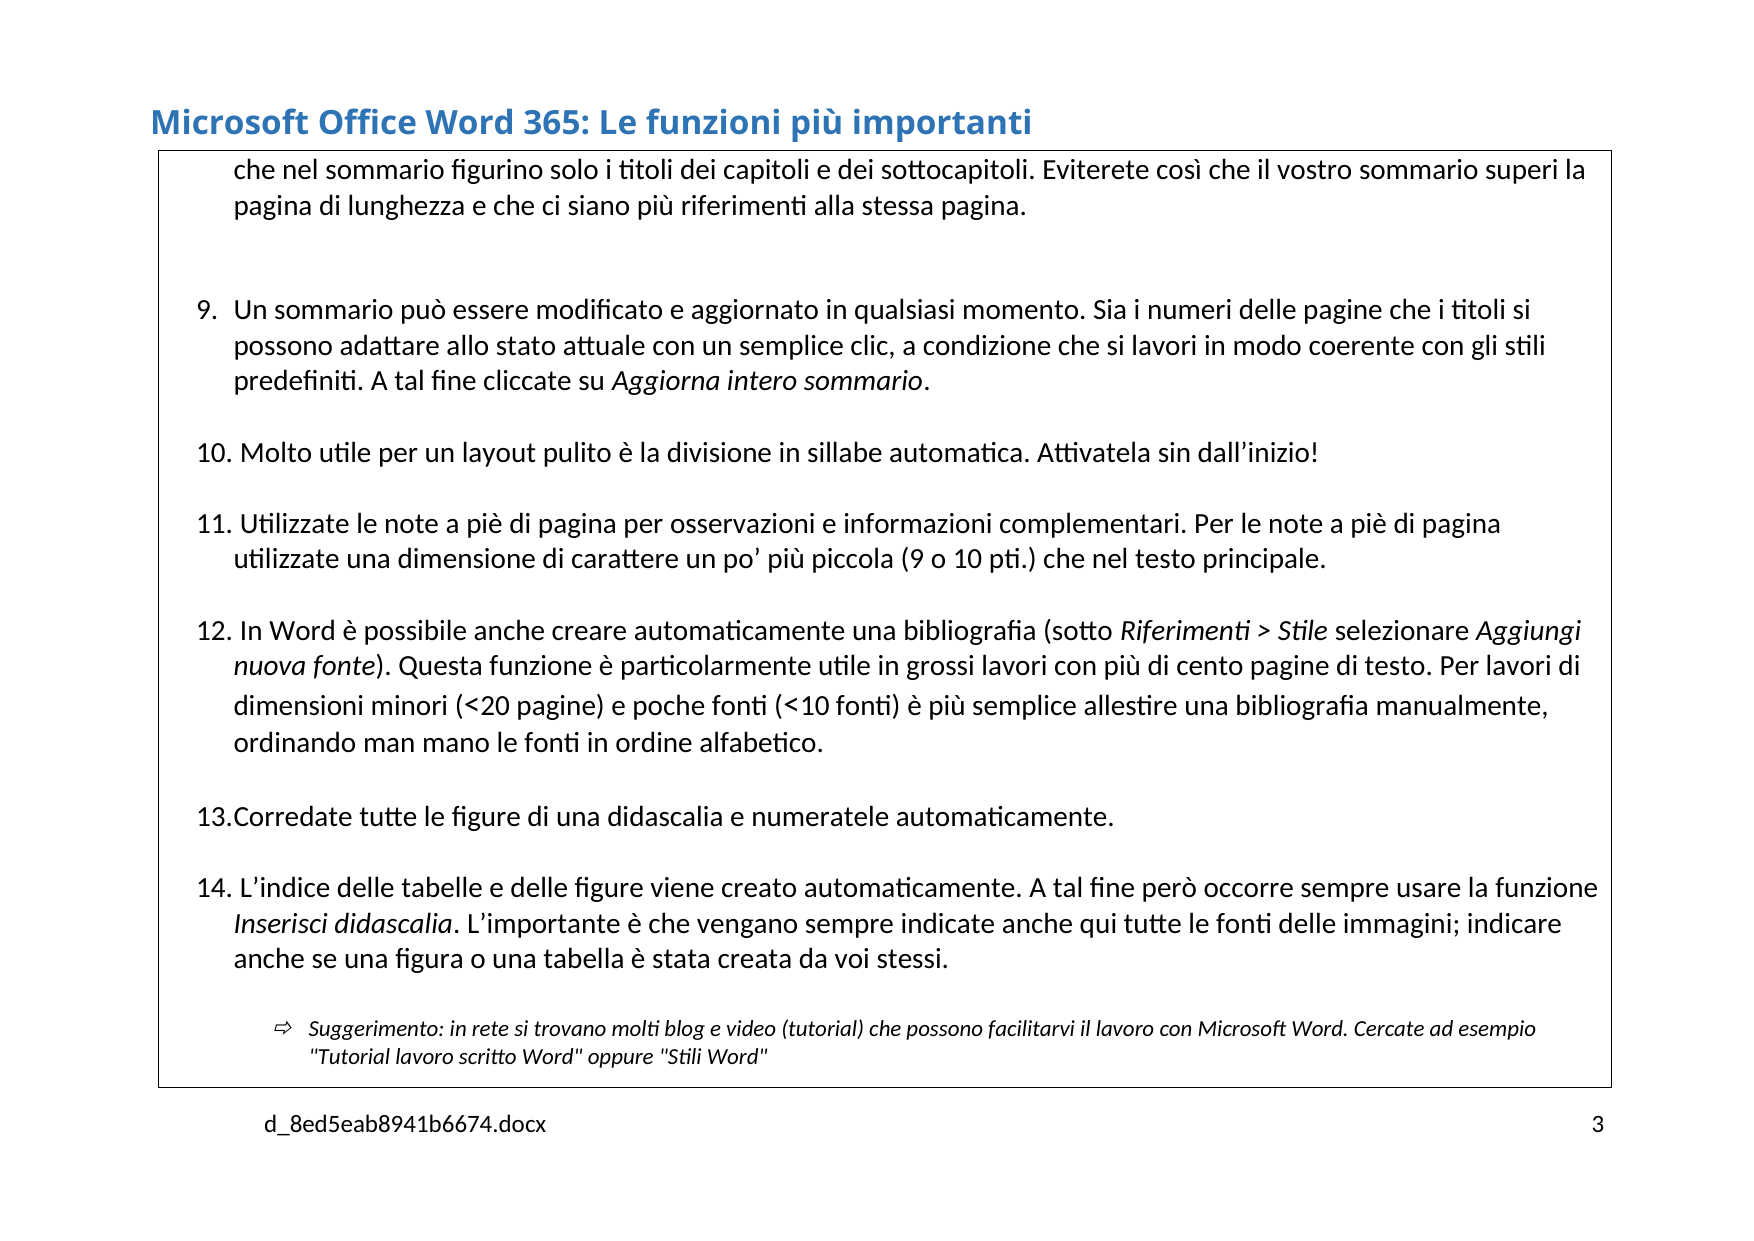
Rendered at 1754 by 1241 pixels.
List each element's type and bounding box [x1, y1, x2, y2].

table_header [159, 151, 1611, 1087]
